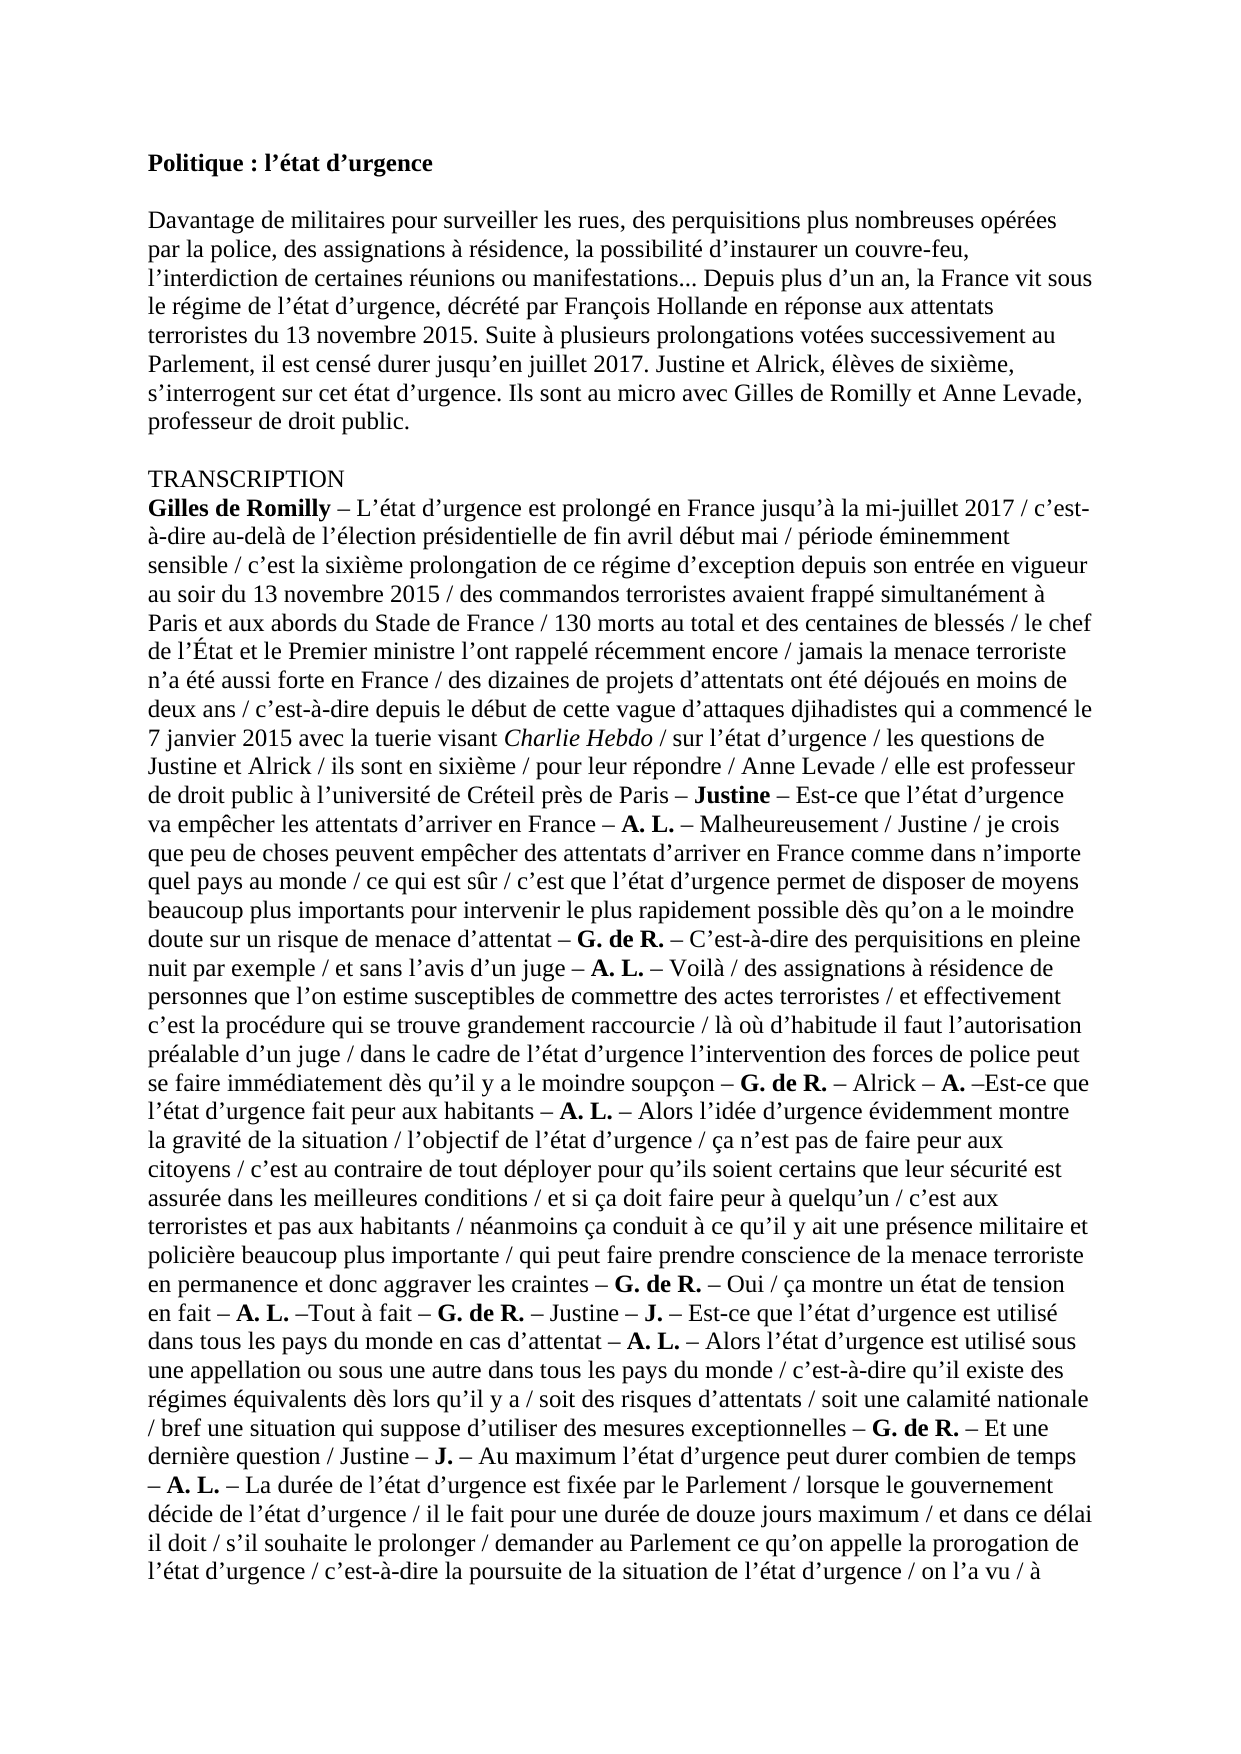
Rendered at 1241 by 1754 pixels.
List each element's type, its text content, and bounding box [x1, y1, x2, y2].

text Davantage de militaires pour surveiller les rues, des perquisitions plus nombreuses opérées par la police, des assignations à résidence, la possibilité d’instaurer un couvre-feu, l’interdiction de certaines réunions ou manifestations... Depuis plus d’un an, la France vit sous le régime de l’état d’urgence, décrété par François Hollande en réponse aux attentats terroristes du 13 novembre 2015. Suite à plusieurs prolongations votées successivement au Parlement, il est censé durer jusqu’en juillet 2017. Justine et Alrick, élèves de sixième, s’interrogent sur cet état d’urgence. Ils sont au micro avec Gilles de Romilly et Anne Levade, professeur de droit public. [148, 205, 1093, 435]
text Politique : l’état d’urgence [148, 148, 1093, 176]
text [148, 493, 1093, 1585]
text TRANSCRIPTION [148, 464, 1093, 493]
